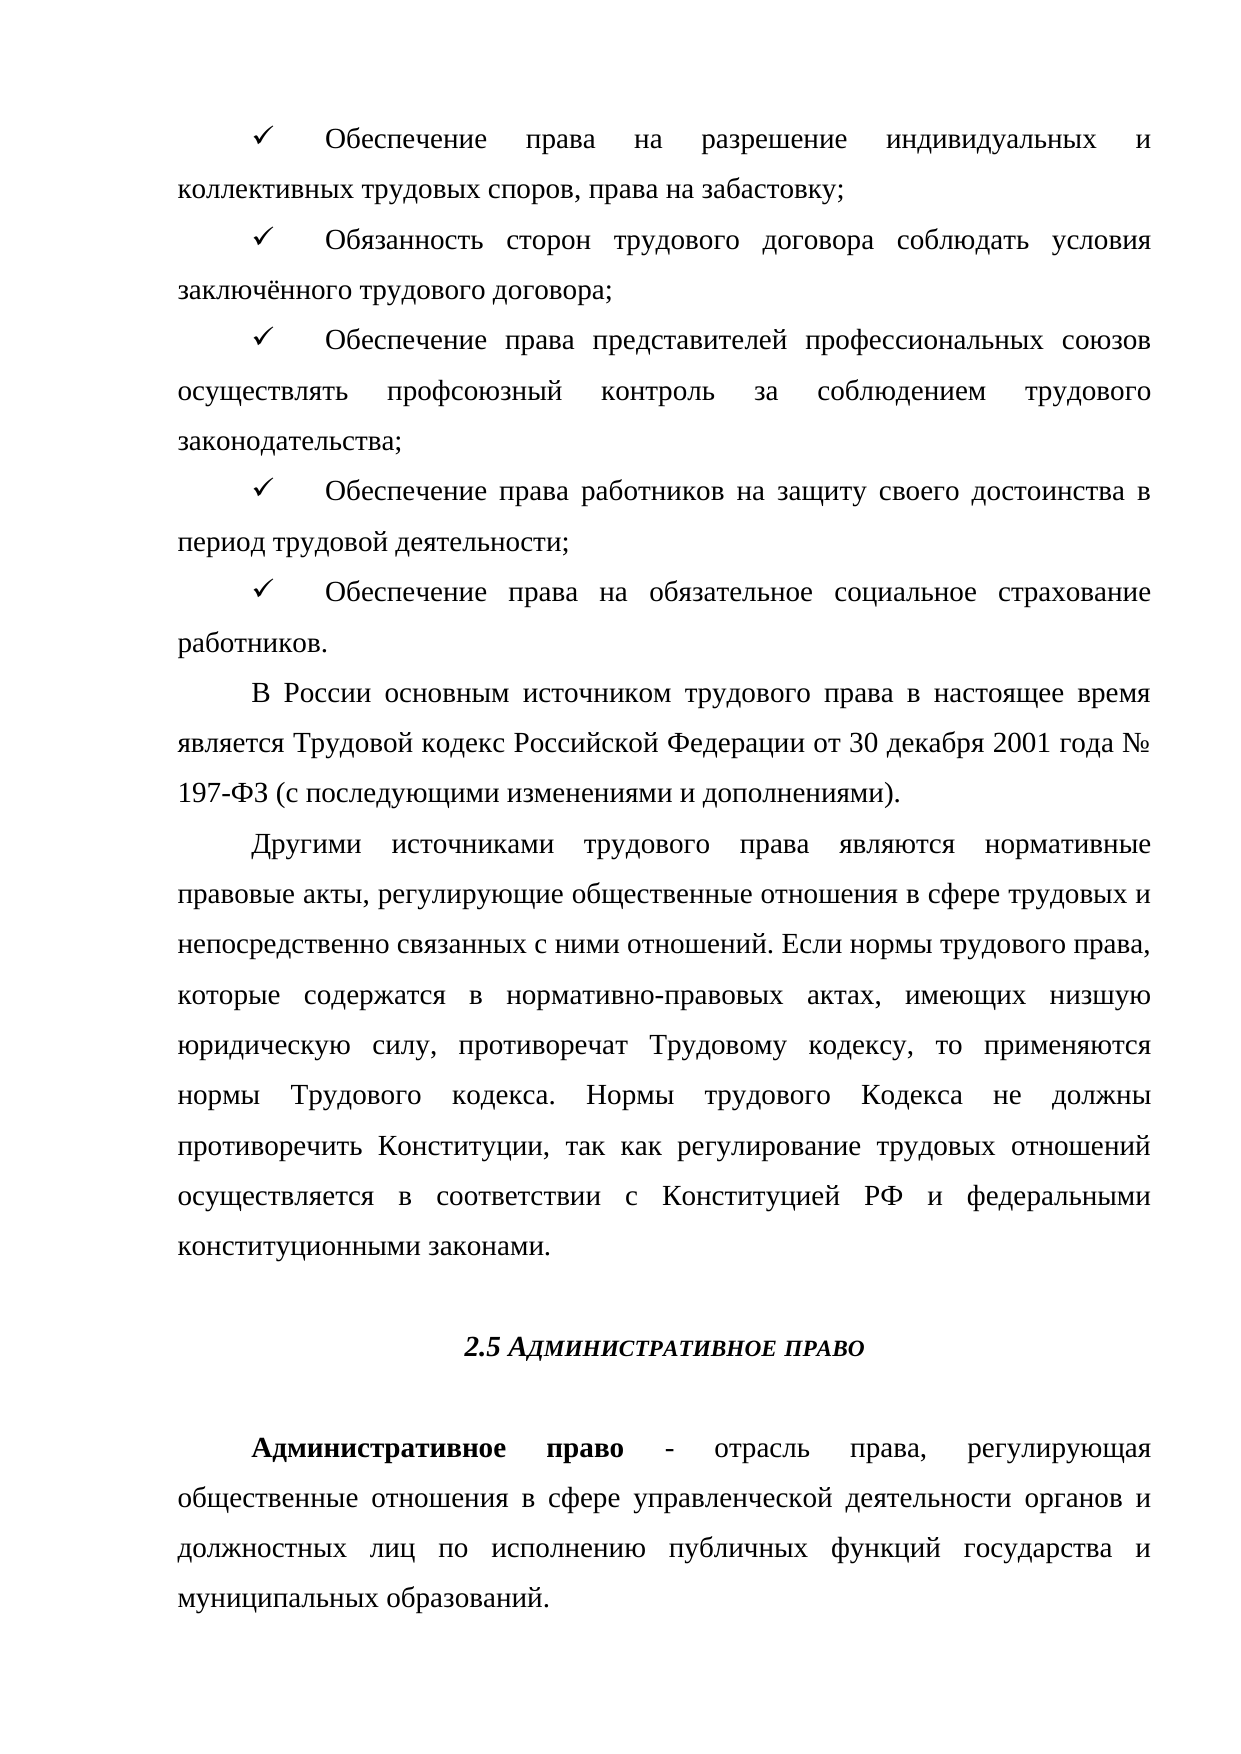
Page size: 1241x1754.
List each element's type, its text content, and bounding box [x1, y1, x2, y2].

list Обязанность сторон трудового договора соблюдать условия заключённого трудового договора; [177, 222, 1152, 306]
text В России основным источником трудового права в настоящее время является Трудовой кодекс Российской Федерации от 30 декабря 2001 года № 197-ФЗ (с последующими изменениями и дополнениями). [177, 675, 1152, 809]
text Административное право - отрасль права, регулирующая общественные отношения в сфере управленческой деятельности органов и должностных лиц по исполнению публичных функций государства и муниципальных образований. [177, 1430, 1152, 1614]
list Обеспечение права на разрешение индивидуальных и коллективных трудовых споров, права на забастовку; [177, 121, 1152, 205]
text Другими источниками трудового права являются нормативные правовые акты, регулирующие общественные отношения в сфере трудовых и непосредственно связанных с ними отношений. Если нормы трудового права, которые содержатся в нормативно-правовых актах, имеющих низшую юридическую силу, противоречат Трудовому кодексу, то применяются нормы Трудового кодекса. Нормы трудового Кодекса не должны противоречить Конституции, так как регулирование трудовых отношений осуществляется в соответствии с Конституцией РФ и федеральными конституционными законами. [177, 826, 1152, 1262]
list Обеспечение права на обязательное социальное страхование работников. [177, 574, 1152, 658]
list Обеспечение права представителей профессиональных союзов осуществлять профсоюзный контроль за соблюдением трудового законодательства; [177, 322, 1152, 457]
list Обеспечение права работников на защиту своего достоинства в период трудовой деятельности; [177, 473, 1152, 557]
subtitle 2.5 Административное право [177, 1329, 1152, 1363]
